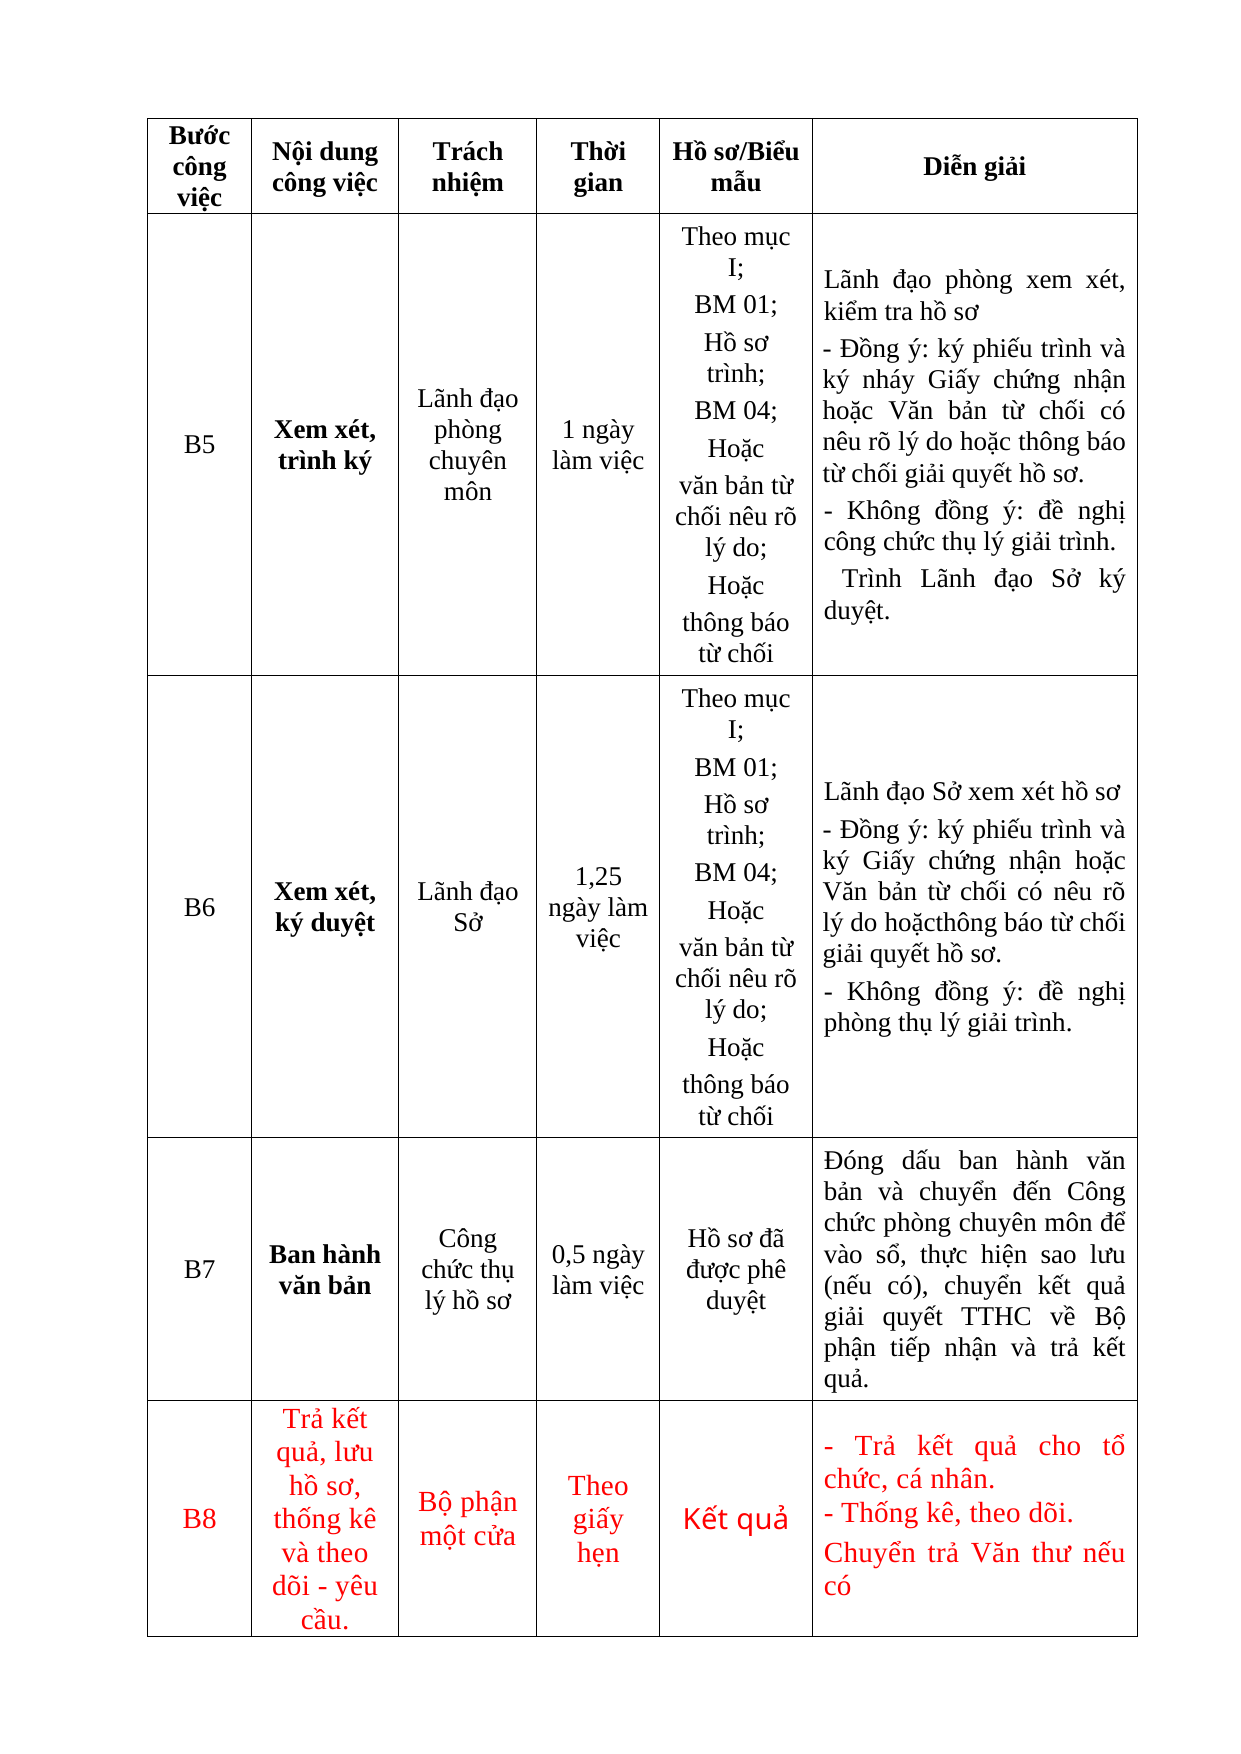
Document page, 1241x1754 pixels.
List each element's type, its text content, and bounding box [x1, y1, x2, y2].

table_cell 1,25 ngày làm việc [537, 676, 659, 1137]
table_cell Đóng dấu ban hành văn bản và chuyển đến Công chức phòng chuyên môn để vào sổ, thực hiện sao lưu (nếu có), chuyển kết quả giải quyết TTHC về Bộ phận tiếp nhận và trả kết quả. [813, 1138, 1137, 1400]
table_cell Công chức thụ lý hồ sơ [399, 1138, 536, 1400]
table_header Bước công việc [148, 119, 251, 213]
table_header Hồ sơ/Biểu mẫu [660, 119, 812, 213]
table_cell Bộ phận một cửa [399, 1401, 536, 1636]
table_header Diễn giải [813, 119, 1137, 213]
table_cell B8 [148, 1401, 251, 1636]
table_cell Theo giấy hẹn [537, 1401, 659, 1636]
table_cell Theo mục I; BM 01; Hồ sơ trình; BM 04; Hoặc văn bản từ chối nêu rõ lý do; Hoặc thông báo từ chối [660, 676, 812, 1137]
table_cell Lãnh đạo Sở xem xét hồ sơ - Đồng ý: ký phiếu trình và ký Giấy chứng nhận hoặc Văn bản từ chối có nêu rõ lý do hoặcthông báo từ chối giải quyết hồ sơ. - Không đồng ý: đề nghị phòng thụ lý giải trình. [813, 676, 1137, 1137]
table_cell - Trả kết quả cho tổ chức, cá nhân. - Thống kê, theo dõi. Chuyển trả Văn thư nếu có [813, 1401, 1137, 1636]
table_cell Hồ sơ đã được phê duyệt [660, 1138, 812, 1400]
table_header Trách nhiệm [399, 119, 536, 213]
table_cell Lãnh đạo phòng chuyên môn [399, 214, 536, 675]
table_cell 1 ngày làm việc [537, 214, 659, 675]
table_cell B7 [148, 1138, 251, 1400]
table_header Nội dung công việc [252, 119, 398, 213]
table_cell 0,5 ngày làm việc [537, 1138, 659, 1400]
table_cell B6 [148, 676, 251, 1137]
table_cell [660, 214, 812, 675]
table_cell Lãnh đạo phòng xem xét, kiểm tra hồ sơ - Đồng ý: ký phiếu trình và ký nháy Giấy chứng nhận hoặc Văn bản từ chối có nêu rõ lý do hoặc thông báo từ chối giải quyết hồ sơ. - Không đồng ý: đề nghị công chức thụ lý giải trình. Trình Lãnh đạo Sở ký duyệt. [813, 214, 1137, 675]
table_cell Xem xét, ký duyệt [252, 676, 398, 1137]
table_cell Lãnh đạo Sở [399, 676, 536, 1137]
table_cell Xem xét, trình ký [252, 214, 398, 675]
table_header Thời gian [537, 119, 659, 213]
table_cell Trả kết quả, lưu hồ sơ, thống kê và theo dõi - yêu cầu. [252, 1401, 398, 1636]
table_cell Ban hành văn bản [252, 1138, 398, 1400]
table_cell Kết quả [660, 1401, 812, 1636]
table_cell B5 [148, 214, 251, 675]
